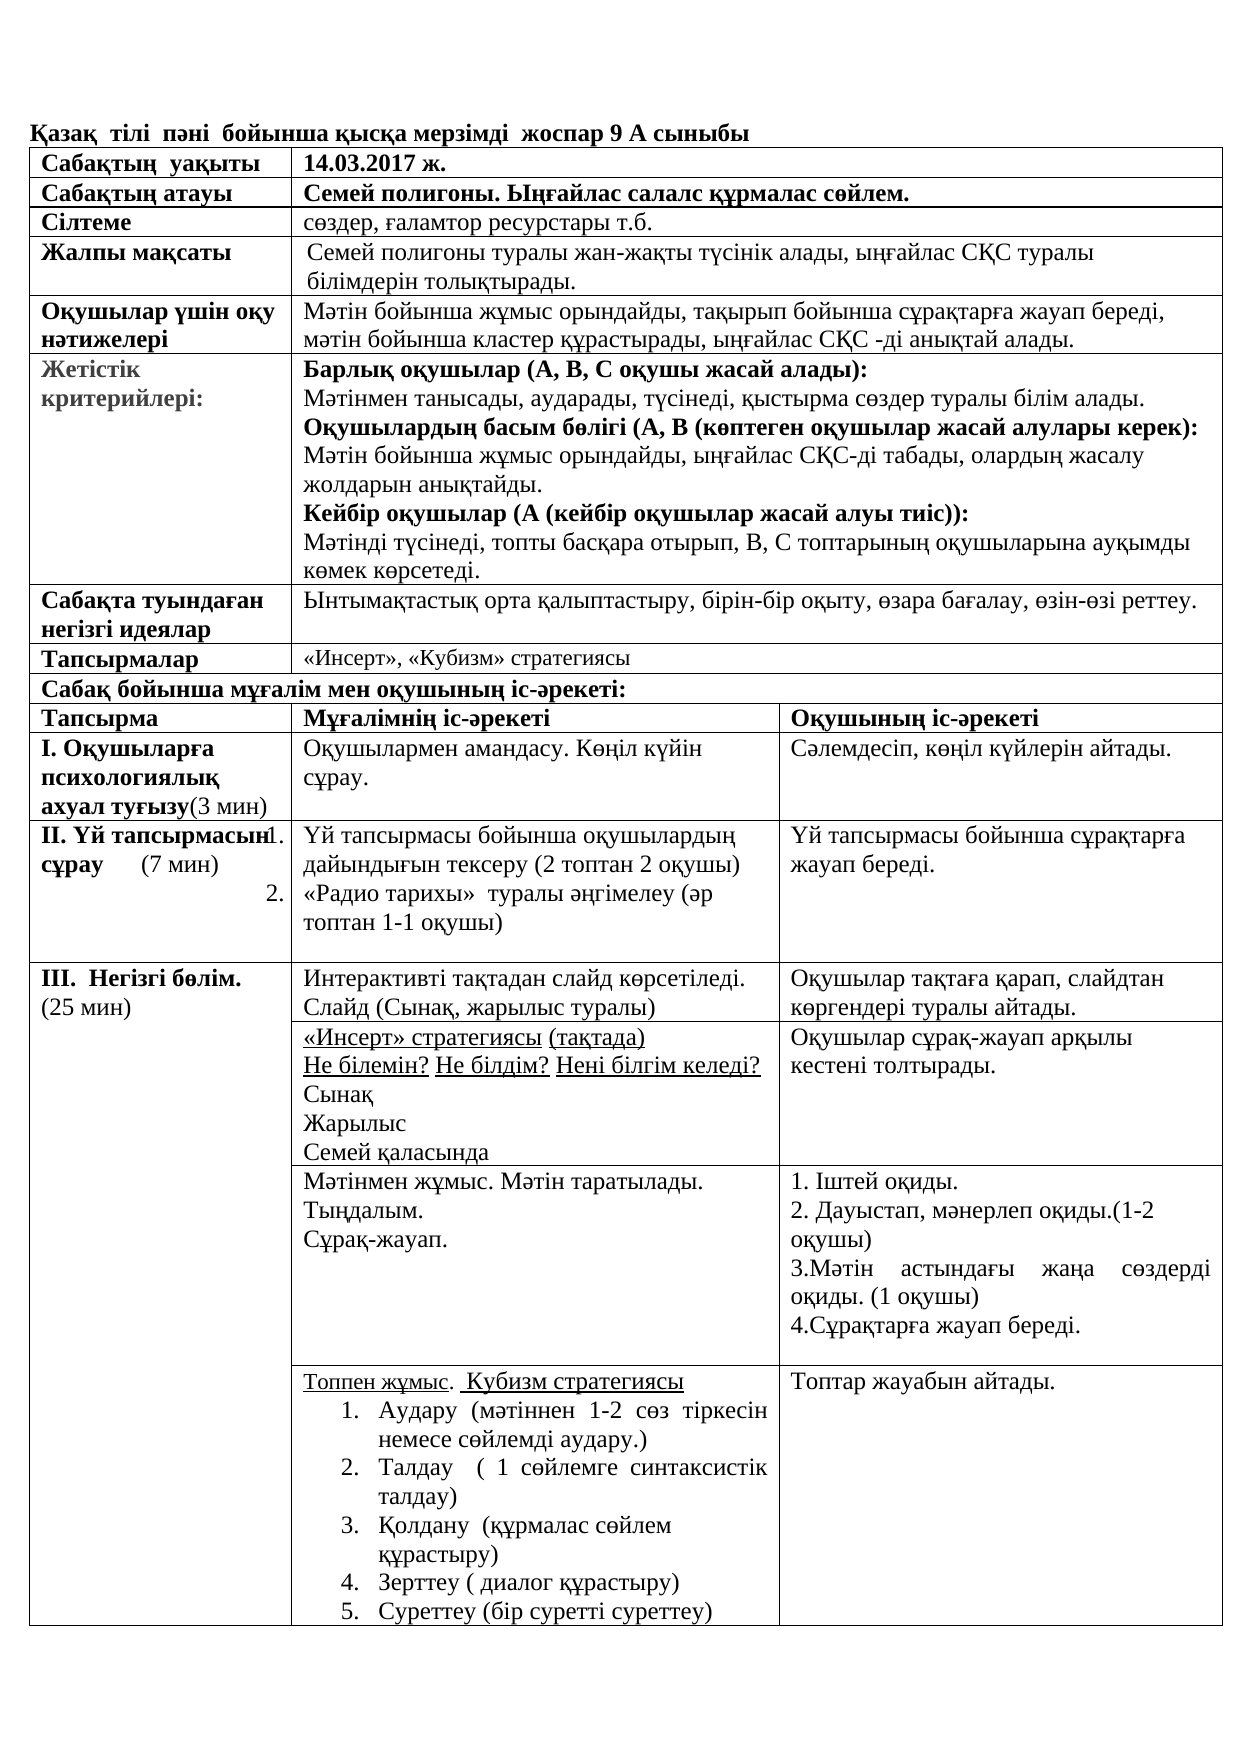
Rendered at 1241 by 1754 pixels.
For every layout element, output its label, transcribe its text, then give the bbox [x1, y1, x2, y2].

table_cell Сабақта туындаған негізгі идеялар [30, 585, 291, 643]
table_cell Үй тапсырмасы бойынша оқушылардың дайындығын тексеру (2 топтан 2 оқушы) «Радио тарихы» туралы әңгімелеу (әр топтан 1-1 оқушы) [292, 821, 779, 962]
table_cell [780, 1366, 1222, 1625]
table_cell Мәтін бойынша жұмыс орындайды, тақырып бойынша сұрақтарға жауап береді, мәтін бойынша кластер құрастырады, ыңғайлас СҚС -ді анықтай алады. [292, 296, 1222, 353]
table_cell Мәтінмен жұмыс. Мәтін таратылады. Тыңдалым. Сұрақ-жауап. [292, 1166, 779, 1365]
table_cell Оқушылармен амандасу. Көңіл күйін сұрау. [292, 733, 779, 819]
table_cell Оқушының іс-әрекеті [780, 704, 1222, 732]
table_cell Мұғалімнің іс-әрекеті [292, 704, 779, 732]
table_cell Үй тапсырмасы бойынша сұрақтарға жауап береді. [780, 821, 1222, 962]
table_cell «Инсерт» стратегиясы (тақтада) Не білемін? Не білдім? Нені білгім келеді? Сынақ Жарылыс Семей қаласында [292, 1022, 779, 1165]
table_cell Оқушылар үшін оқу нәтижелері [30, 296, 291, 353]
table_cell ІІІ. Негізгі бөлім. (25 мин) [30, 963, 291, 1625]
table_cell Тапсырма [30, 704, 291, 732]
table_cell Оқушылар тақтаға қарап, слайдтан көргендері туралы айтады. [780, 963, 1222, 1021]
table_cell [292, 1366, 779, 1625]
table_cell Оқушылар сұрақ-жауап арқылы кестені толтырады. [780, 1022, 1222, 1165]
text Қазақ тілі пәні бойынша қысқа мерзімді жоспар 9 А сыныбы [29, 118, 1152, 147]
table_cell ІІ. Үй тапсырмасын сұрау (7 мин) [30, 821, 291, 962]
table_cell Интерактивті тақтадан слайд көрсетіледі. Слайд (Сынақ, жарылыс туралы) [292, 963, 779, 1021]
table_header 14.03.2017 ж. [292, 148, 1222, 177]
table_cell Сәлемдесіп, көңіл күйлерін айтады. [780, 733, 1222, 819]
table_header Сабақтың уақыты [30, 148, 291, 177]
table_cell Сабақтың атауы [30, 178, 291, 206]
table_cell І. Оқушыларға психологиялық ахуал туғызу(3 мин) [30, 733, 291, 819]
table_cell Сабақ бойынша мұғалім мен оқушының іс-әрекеті: [30, 674, 1222, 702]
table_cell Ынтымақтастық орта қалыптастыру, бірін-бір оқыту, өзара бағалау, өзін-өзі реттеу. [292, 585, 1222, 643]
table_cell сөздер, ғаламтор ресурстары т.б. [292, 208, 1222, 236]
table_cell Семей полигоны туралы жан-жақты түсінік алады, ыңғайлас СҚС туралы білімдерін толықтырады. [292, 237, 1222, 295]
table_cell Жетістік критерийлері: [30, 354, 291, 584]
table_cell 1. Іштей оқиды. 2. Дауыстап, мәнерлеп оқиды.(1-2 оқушы) 3.Мәтін астындағы жаңа сөздерді оқиды. (1 оқушы) 4.Сұрақтарға жауап береді. [780, 1166, 1222, 1365]
table_cell Жалпы мақсаты [30, 237, 291, 295]
table_cell Сілтеме [30, 208, 291, 236]
table_cell Барлық оқушылар (А, В, С оқушы жасай алады): Мәтінмен танысады, аударады, түсінеді, қыстырма сөздер туралы білім алады. Оқушылардың басым бөлігі (А, В (көптеген оқушылар жасай алулары керек): Мәтін бойынша жұмыс орындайды, ыңғайлас СҚС-ді табады, олардың жасалу жолдарын анықтайды. Кейбір оқушылар (А (кейбір оқушылар жасай алуы тиіс)): Мәтінді түсінеді, топты басқара отырып, В, С топтарының оқушыларына ауқымды көмек көрсетеді. [292, 354, 1222, 584]
table_cell Тапсырмалар [30, 644, 291, 673]
table_cell «Инсерт», «Кубизм» стратегиясы [292, 644, 1222, 673]
table_cell Семей полигоны. Ыңғайлас салалс құрмалас сөйлем. [292, 178, 1222, 206]
